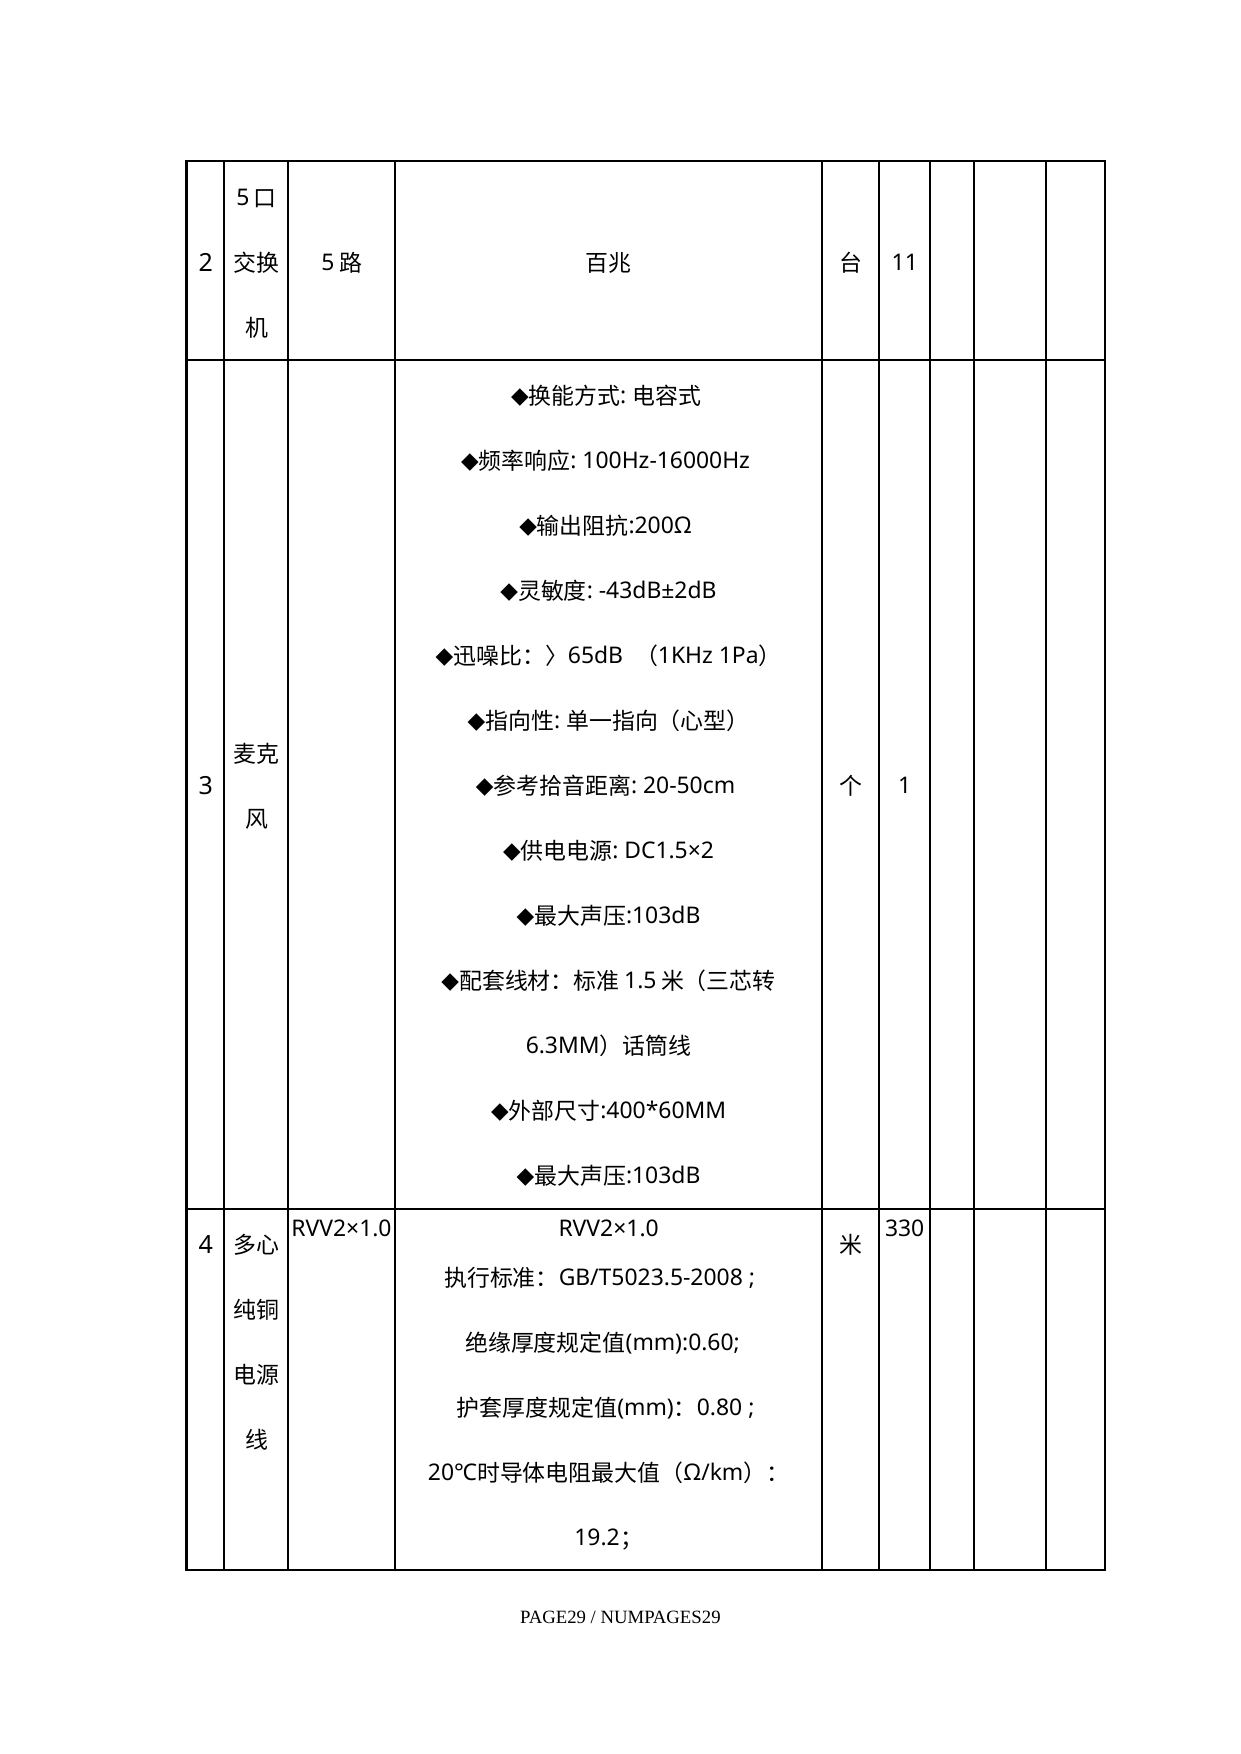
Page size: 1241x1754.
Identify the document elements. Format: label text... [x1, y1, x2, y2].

table_cell 2 [188, 162, 223, 359]
table_cell 台 [823, 162, 878, 359]
table_cell 330 [880, 1210, 929, 1568]
table_cell [931, 1210, 973, 1568]
table_cell [931, 361, 973, 1207]
table_cell 11 [880, 162, 929, 359]
table_cell [931, 162, 973, 359]
table_cell 5口交换机 [225, 162, 287, 359]
table_cell [289, 361, 394, 1207]
table_cell RVV2×1.0 [289, 1210, 394, 1568]
table_cell 4 [188, 1210, 223, 1568]
table_cell ◆换能方式: 电容式 ◆频率响应: 100Hz-16000Hz ◆输出阻抗:200Ω ◆灵敏度: -43dB±2dB ◆迅噪比：〉65dB （1KHz 1Pa） ◆指向性: 单一指向（心型） ◆参考拾音距离: 20-50cm ◆供电电源: DC1.5×2 ◆最大声压:103dB ◆配套线材：标准1.5米（三芯转6.3MM）话筒线 ◆外部尺寸:400*60MM ◆最大声压:103dB [396, 361, 821, 1207]
table_cell [1047, 361, 1104, 1207]
table_cell [975, 162, 1045, 359]
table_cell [396, 1210, 821, 1568]
table_cell [975, 1210, 1045, 1568]
table_cell [975, 361, 1045, 1207]
table_cell [1047, 1210, 1104, 1568]
table_cell 1 [880, 361, 929, 1207]
table_cell 5路 [289, 162, 394, 359]
table_cell 多心纯铜电源线 [225, 1210, 287, 1568]
table_cell 百兆 [396, 162, 821, 359]
table_cell 3 [188, 361, 223, 1207]
table_cell [1047, 162, 1104, 359]
table_cell 米 [823, 1210, 878, 1568]
table_cell 麦克风 [225, 361, 287, 1207]
table_cell 个 [823, 361, 878, 1207]
